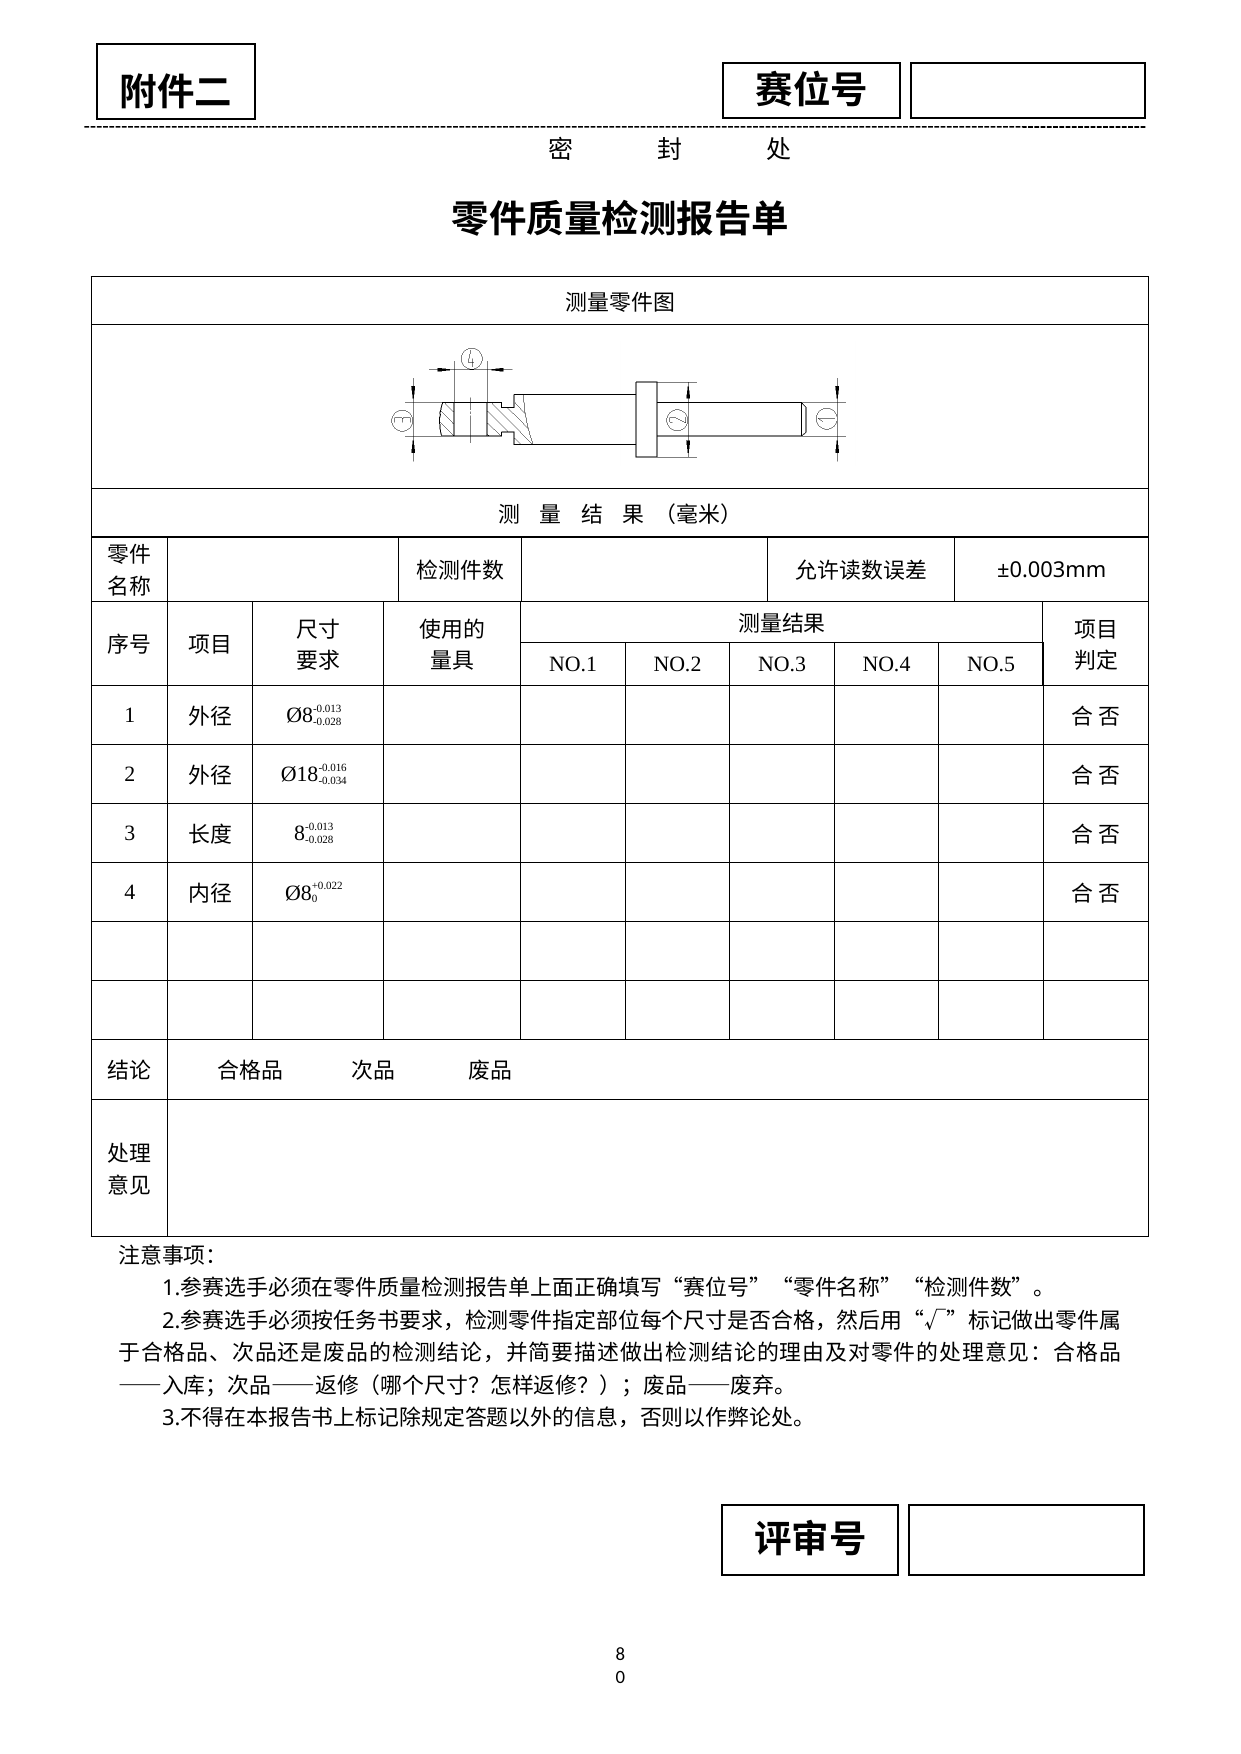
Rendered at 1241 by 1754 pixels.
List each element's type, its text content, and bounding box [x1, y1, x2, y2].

table_cell [1044, 922, 1148, 980]
table_cell Ø18-0.016 -0.034 [253, 745, 383, 803]
text 注意事项： [118, 1237, 1122, 1270]
table_cell [835, 863, 938, 921]
table_cell [384, 922, 520, 980]
text 2.参赛选手必须按任务书要求，检测零件指定部位每个尺寸是否合格，然后用“√”标记做出零件属于合格品、次品还是废品的检测结论，并简要描述做出检测结论的理由及对零件的处理意见：合格品——入库；次品——返修（哪个尺寸？怎样返修？）；废品——废弃。 [118, 1302, 1122, 1400]
table_cell [92, 325, 1148, 488]
table_cell 序号 [92, 602, 167, 685]
table_cell NO.3 [730, 643, 834, 685]
table_cell 4 [92, 863, 167, 921]
table_cell [730, 686, 834, 744]
table_cell Ø8+0.022 0 [253, 863, 383, 921]
table_cell [730, 863, 834, 921]
table_cell 8-0.013 -0.028 [253, 804, 383, 862]
table_cell [939, 863, 1043, 921]
table_cell [92, 922, 167, 980]
table_cell 允许读数误差 [768, 538, 954, 601]
table_cell 外径 [168, 686, 252, 744]
table_cell 项目 判定 [1043, 602, 1148, 685]
table_cell [384, 981, 520, 1039]
table_cell [384, 804, 520, 862]
table_cell [626, 863, 729, 921]
table_cell [939, 686, 1043, 744]
table_cell [253, 981, 383, 1039]
table_cell 处理意见 [92, 1100, 167, 1236]
table_cell [168, 538, 398, 601]
text 零件质量检测报告单 [118, 184, 1122, 249]
table_cell [626, 804, 729, 862]
text 1.参赛选手必须在零件质量检测报告单上面正确填写“赛位号”“零件名称”“检测件数”。 [118, 1270, 1122, 1302]
table_cell 1 [92, 686, 167, 744]
table_cell 使用的 量具 [384, 602, 520, 685]
table_cell 项目 [168, 602, 252, 685]
table_cell 零件 名称 [92, 538, 167, 601]
table_cell [1044, 981, 1148, 1039]
table_cell 2 [92, 745, 167, 803]
table_cell [521, 686, 625, 744]
table_cell [730, 922, 834, 980]
table_cell 合 否 [1044, 863, 1148, 921]
table_cell [521, 981, 625, 1039]
table_cell [626, 922, 729, 980]
text 3.不得在本报告书上标记除规定答题以外的信息，否则以作弊论处。 [118, 1400, 1122, 1432]
table_cell [168, 1100, 1148, 1236]
table_cell 测量结果 [521, 602, 1042, 642]
table_cell ±0.003mm [955, 538, 1148, 601]
table_cell 外径 [168, 745, 252, 803]
table_cell 检测件数 [399, 538, 521, 601]
table_cell [168, 981, 252, 1039]
table_cell 合 否 [1044, 745, 1148, 803]
table_cell [835, 686, 938, 744]
table_cell 3 [92, 804, 167, 862]
table_cell [168, 922, 252, 980]
table_cell [939, 981, 1043, 1039]
table_cell [384, 745, 520, 803]
table_cell [939, 745, 1043, 803]
table_cell [730, 745, 834, 803]
table_cell [521, 804, 625, 862]
picture [385, 341, 856, 466]
table_cell [521, 922, 625, 980]
table_cell NO.5 [939, 643, 1042, 685]
table_cell 结论 [92, 1040, 167, 1098]
table_cell [384, 686, 520, 744]
table_cell [626, 745, 729, 803]
table_cell 合 否 [1044, 804, 1148, 862]
table_cell 长度 [168, 804, 252, 862]
table_cell [835, 804, 938, 862]
table_cell [835, 981, 938, 1039]
table_cell [522, 538, 767, 601]
table_cell [626, 981, 729, 1039]
table_cell Ø8-0.013 -0.028 [253, 686, 383, 744]
table_cell 合格品 次品 废品 [168, 1040, 1148, 1098]
table_cell [730, 981, 834, 1039]
table_cell [939, 922, 1043, 980]
text 密 封 处 [218, 129, 1122, 166]
table_cell 合 否 [1044, 686, 1148, 744]
table_cell NO.4 [835, 643, 938, 685]
table_cell [521, 745, 625, 803]
table_cell 内径 [168, 863, 252, 921]
table_cell [939, 804, 1043, 862]
table_cell NO.1 [521, 643, 625, 685]
table_header 测量零件图 [92, 277, 1148, 324]
table_cell NO.2 [626, 643, 729, 685]
table_cell [730, 804, 834, 862]
table_cell [835, 745, 938, 803]
table_cell [626, 686, 729, 744]
table_cell [253, 922, 383, 980]
table_cell [521, 863, 625, 921]
table_cell [384, 863, 520, 921]
table_cell 测 量 结 果 （毫米） [92, 489, 1148, 536]
table_cell [835, 922, 938, 980]
table_cell [92, 981, 167, 1039]
table_cell 尺寸 要求 [253, 602, 383, 685]
